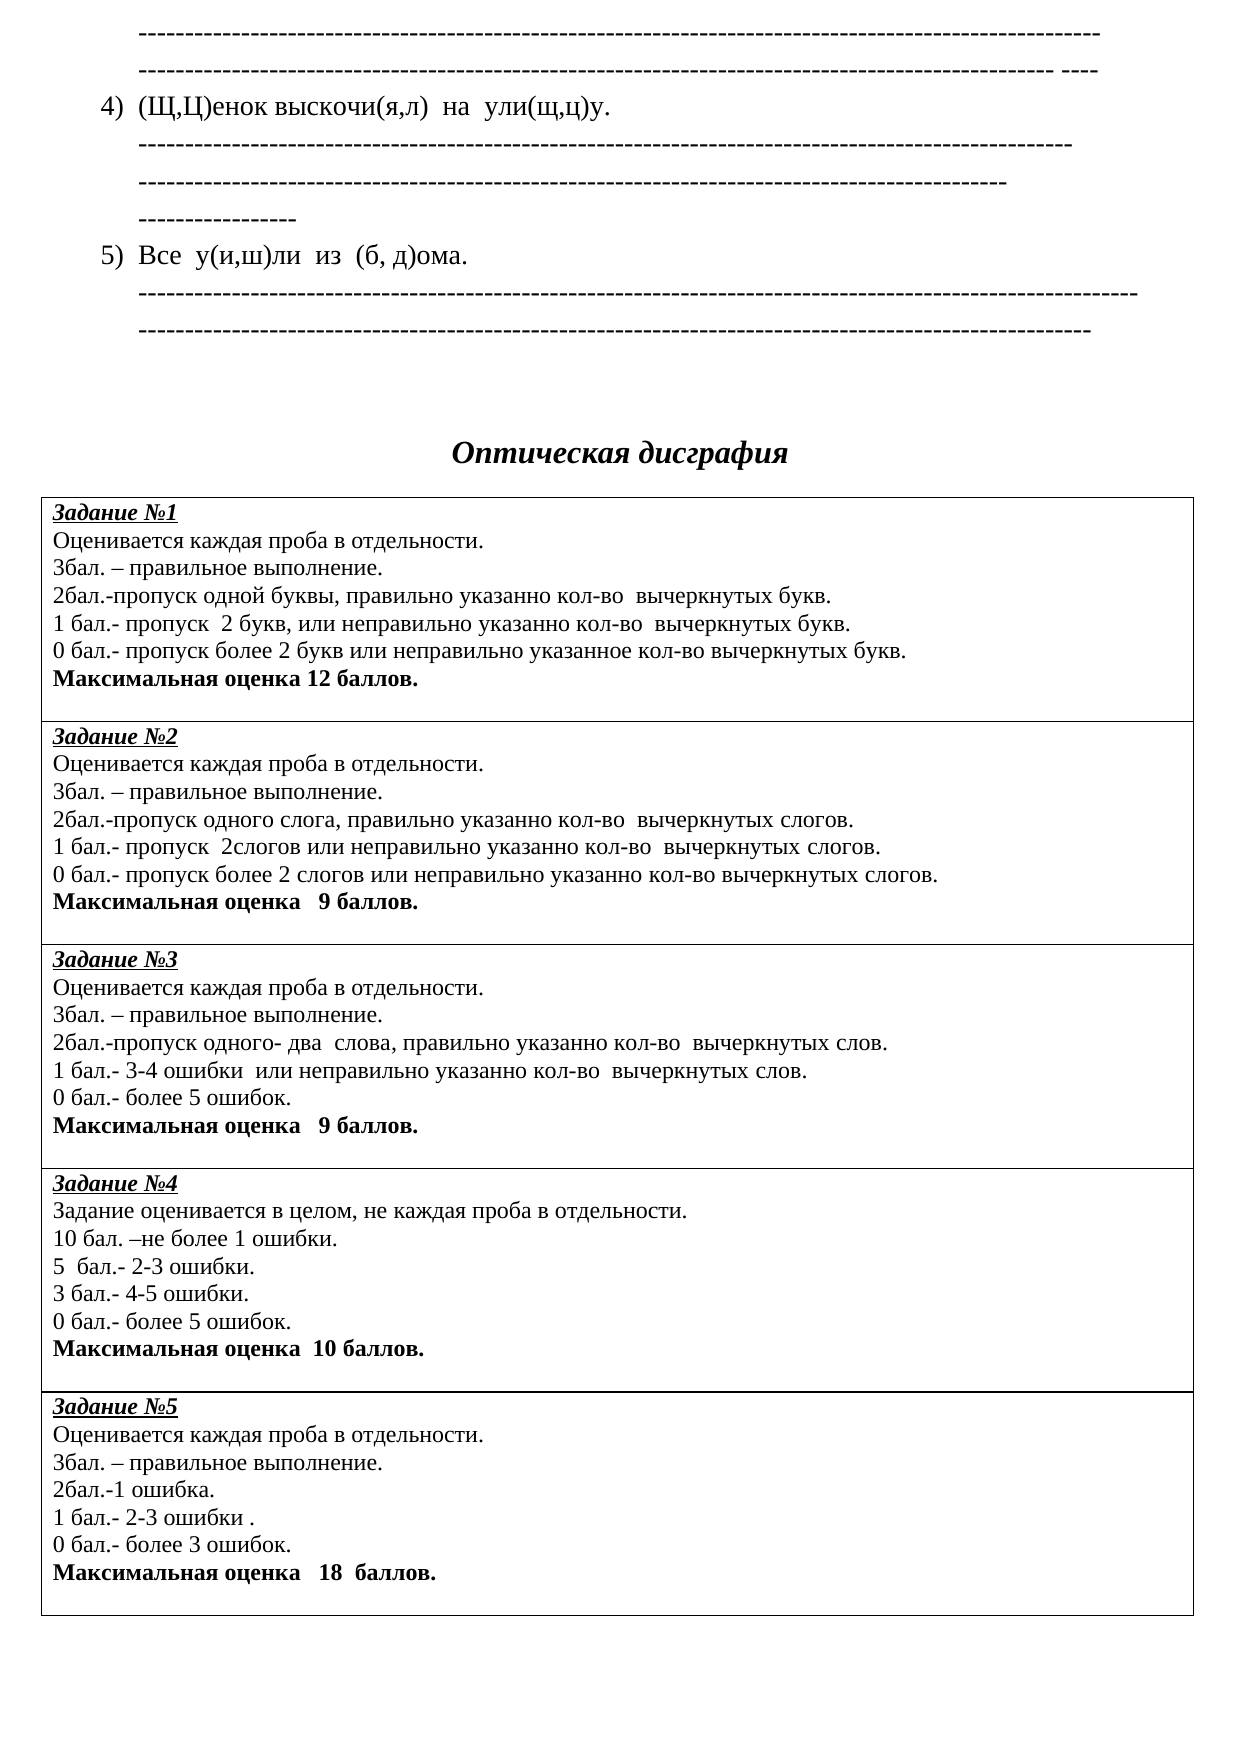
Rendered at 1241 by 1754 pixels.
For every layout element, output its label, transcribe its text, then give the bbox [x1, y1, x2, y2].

text Оптическая дисграфия [100, 434, 1140, 471]
list Все у(и,ш)ли из (б, д)ома. [100, 238, 1140, 270]
table_header Задание №1 Оценивается каждая проба в отдельности. 3бал. – правильное выполнение. 2бал.-пропуск одной буквы, правильно указанно кол-во вычеркнутых букв. 1 бал.- пропуск 2 букв, или неправильно указанно кол-во вычеркнутых букв. 0 бал.- пропуск более 2 букв или неправильно указанное кол-во вычеркнутых букв. Максимальная оценка 12 баллов. [42, 498, 1193, 721]
table_cell Задание №4 Задание оценивается в целом, не каждая проба в отдельности. 10 бал. –не более 1 ошибки. 5 бал.- 2-3 ошибки. 3 бал.- 4-5 ошибки. 0 бал.- более 5 ошибок. Максимальная оценка 10 баллов. [42, 1169, 1193, 1391]
list (Щ,Ц)енок выскочи(я,л) на ули(щ,ц)у. [100, 89, 1140, 122]
list ------------------------------------------------------------------------------------------------------------------------------------------------------------------------------------------------- ----------------- [138, 126, 1140, 233]
list ------------------------------------------------------------------------------------------------------- -------------------------------------------------------------------------------------------------- ---- [138, 15, 1140, 84]
table_cell Задание №3 Оценивается каждая проба в отдельности. 3бал. – правильное выполнение. 2бал.-пропуск одного- два слова, правильно указанно кол-во вычеркнутых слов. 1 бал.- 3-4 ошибки или неправильно указанно кол-во вычеркнутых слов. 0 бал.- более 5 ошибок. Максимальная оценка 9 баллов. [42, 945, 1193, 1168]
table_cell Задание №2 Оценивается каждая проба в отдельности. 3бал. – правильное выполнение. 2бал.-пропуск одного слога, правильно указанно кол-во вычеркнутых слогов. 1 бал.- пропуск 2слогов или неправильно указанно кол-во вычеркнутых слогов. 0 бал.- пропуск более 2 слогов или неправильно указанно кол-во вычеркнутых слогов. Максимальная оценка 9 баллов. [42, 722, 1193, 944]
list ----------------------------------------------------------------------------------------------------------------------------------------------------------------------------------------------------------------- [138, 275, 1140, 345]
table_cell Задание №5 Оценивается каждая проба в отдельности. 3бал. – правильное выполнение. 2бал.-1 ошибка. 1 бал.- 2-3 ошибки . 0 бал.- более 3 ошибок. Максимальная оценка 18 баллов. [42, 1393, 1193, 1615]
